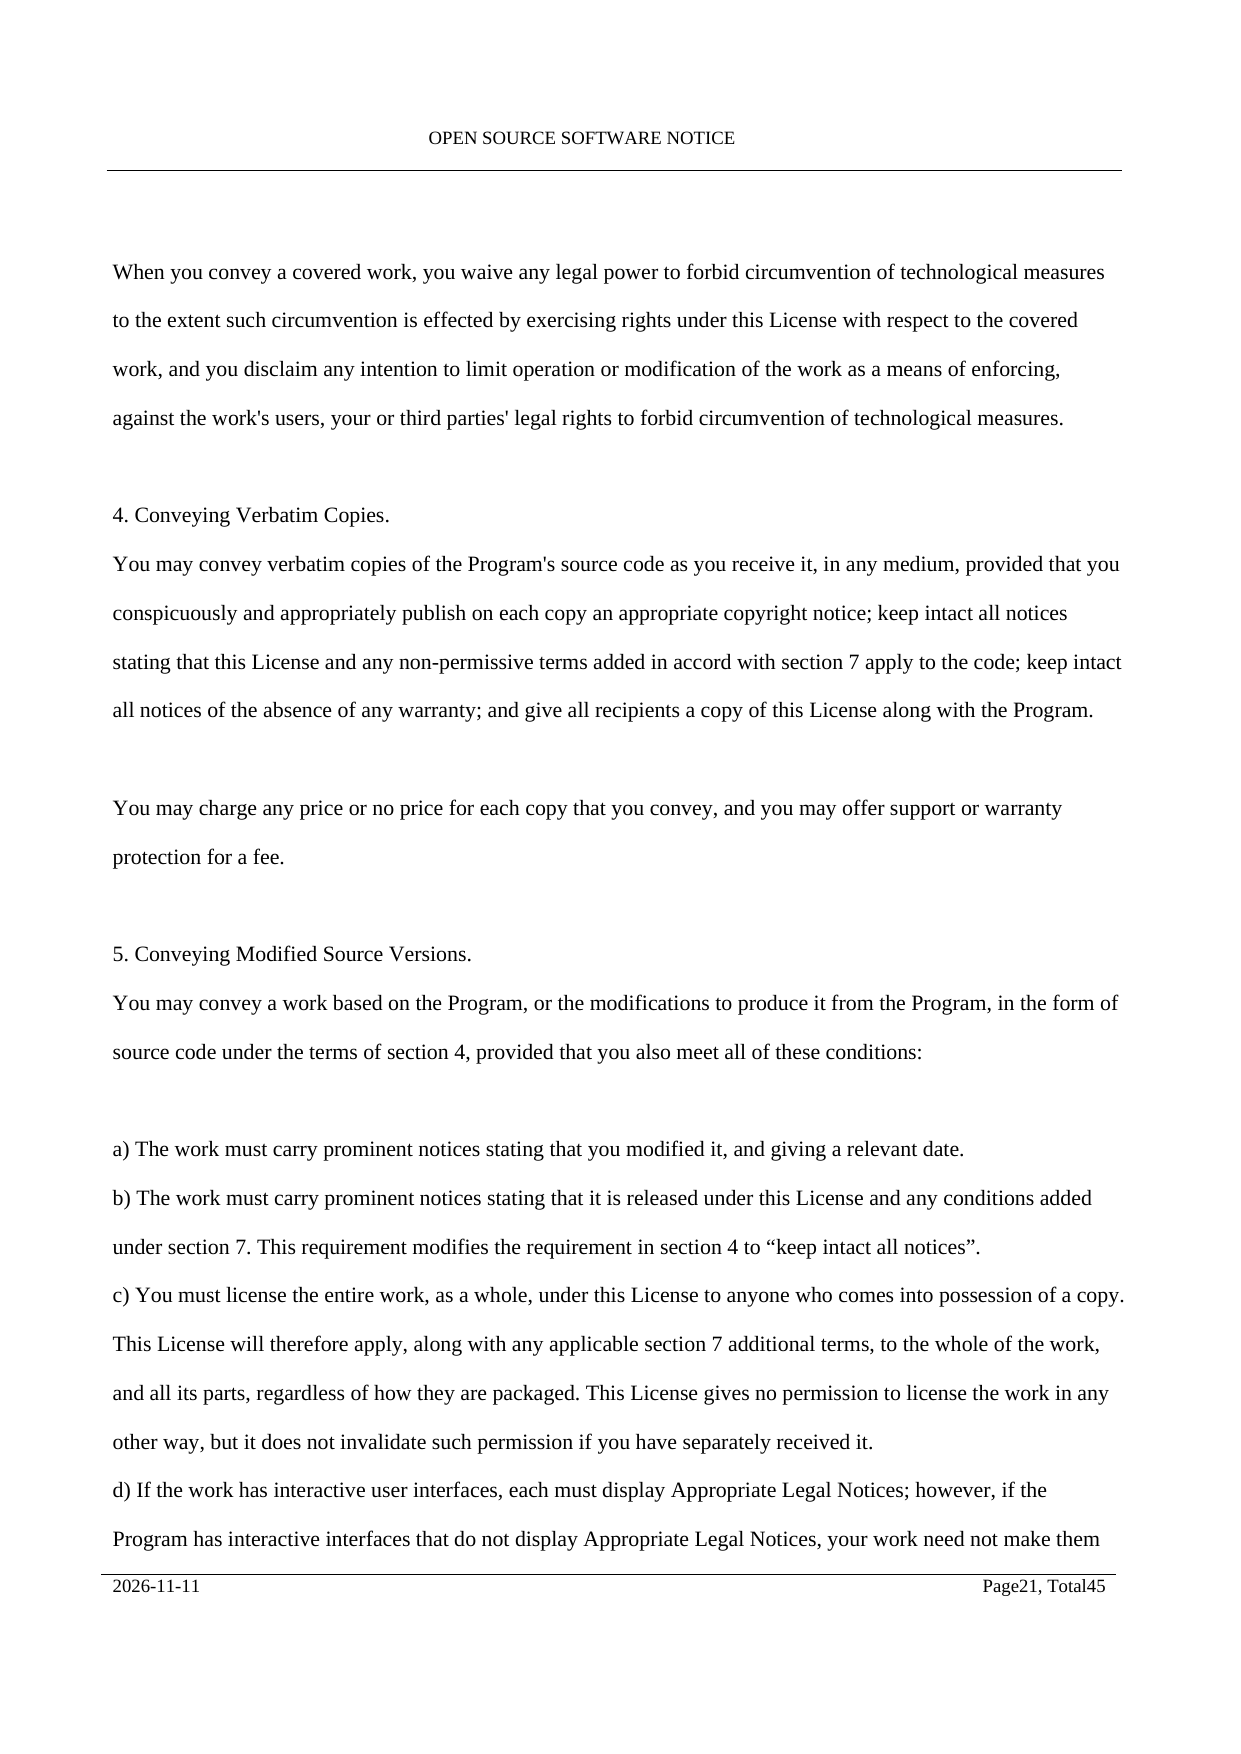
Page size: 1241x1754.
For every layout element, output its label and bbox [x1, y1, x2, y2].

text [112, 206, 1128, 1555]
